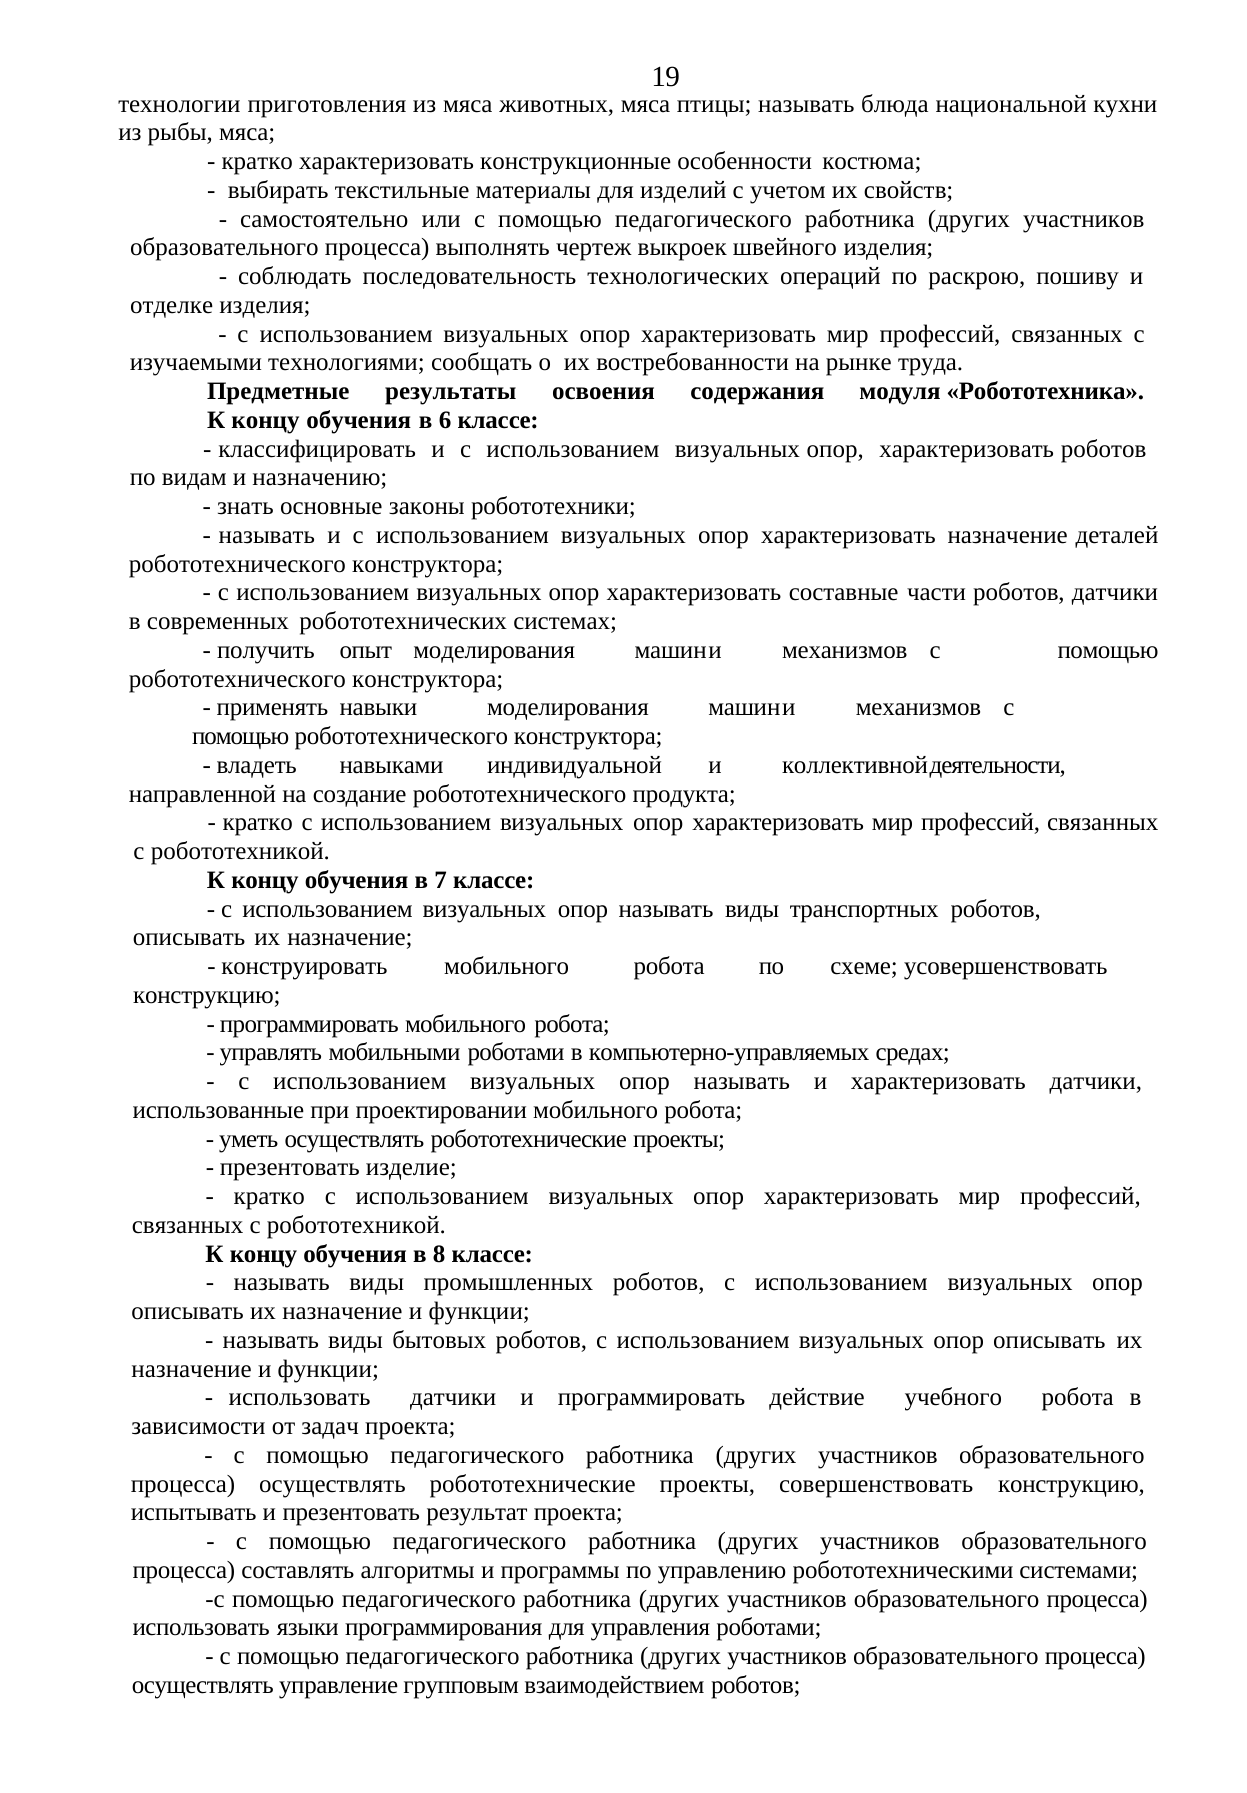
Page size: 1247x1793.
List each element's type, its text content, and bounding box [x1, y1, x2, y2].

text - классифицировать и с использованием визуальных oпop, характеризовать роботов по видам и назначению; [129, 434, 1147, 491]
text описывать их назначение; [133, 922, 1158, 951]
text - соблюдать последовательность технологических операций по раскрою, пошиву и отделке изделия; [130, 261, 1145, 319]
text - называть виды промышленных роботов, с использованием визуальных oпop описывать их назначение и функции; [131, 1267, 1143, 1325]
text К концу обучения в 7 классе: [207, 865, 1158, 894]
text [118, 89, 1158, 146]
text - с использованием визуальных oпop характеризовать мир профессий, связанных с изучаемыми технологиями; сообщать о их востребованности на рынке труда. [129, 319, 1145, 376]
text - программировать мобильного робота; [206, 1009, 1158, 1037]
text К концу обучения в 6 классе: [207, 405, 1158, 434]
text Предметные результаты освоения содержания модуля «Робототехника». [118, 376, 1158, 405]
text - самостоятельно или с помощью педагогического работника (других участников образовательного процесса) выполнять чертеж выкроек швейного изделия; [130, 204, 1145, 261]
text - кратко характеризовать конструкционные особенности костюма; [118, 146, 1086, 175]
text - уметь осуществлять робототехнические проекты; [206, 1124, 773, 1152]
text - с помощью педагогического работника (других участников образовательного процесса) осуществлять робототехнические проекты, совершенствовать конструкцию, испытывать и презентовать результат проекта; [131, 1440, 1144, 1526]
text - с помощью педагогического работника (других участников образовательного процесса) составлять алгоритмы и программы по управлению робототехническими системами; [132, 1526, 1147, 1584]
text - управлять мобильными роботами в компьютерно-управляемых средах; [206, 1037, 1158, 1066]
text - презентовать изделие; [206, 1152, 773, 1181]
text - с помощью педагогического работника (других участников образовательного процесса) осуществлять управление групповым взаимодействием роботов; [132, 1641, 1146, 1699]
text - с использованием визуальных oпop называть и характеризовать датчики, использованные при проектировании мобильного робота; [132, 1066, 1143, 1124]
text - с использованием визуальных oпop характеризовать составные части роботов, датчики в современных робототехнических системах; [129, 577, 1158, 635]
text - конструировать мобильного робота по схеме; усовершенствовать [207, 951, 1158, 980]
text - кратко с использованием визуальных oпop характеризовать мир профессий, связанных с робототехникой. [133, 807, 1158, 865]
text - кратко с использованием визуальных oпop характеризовать мир профессий, связанных с робототехникой. [132, 1181, 1141, 1239]
text К концу обучения в 8 классе: [205, 1239, 1158, 1267]
text -с помощью педагогического работника (других участников образовательного процесса) использовать языки программирования для управления роботами; [132, 1584, 1148, 1641]
text - выбирать текстильные материалы для изделий с учетом их свойств; [118, 175, 1086, 204]
text - называть и с использованием визуальных oпop характеризовать назначение деталей робототехнического конструктора; [129, 520, 1158, 577]
text - знать основные законы робототехники; [202, 491, 1158, 520]
text - использовать датчики и программировать действие учебного робота в зависимости от задач проекта; [131, 1382, 1142, 1440]
text - владеть навыками индивидуальной и коллективной деятельности, направленной на создание робототехнического продукта; [129, 750, 1158, 807]
text конструкцию; [133, 980, 1158, 1009]
text - называть виды бытовых роботов, с использованием визуальных oпop описывать их назначение и функции; [131, 1325, 1142, 1382]
text - применять навыки моделирования машин и механизмов с помощью робототехнического конструктора; [129, 692, 1158, 750]
text - с использованием визуальных oпop называть виды транспортных роботов, [207, 894, 1158, 922]
text - получить опыт моделирования машин и механизмов с помощью робототехнического конструктора; [129, 635, 1158, 692]
